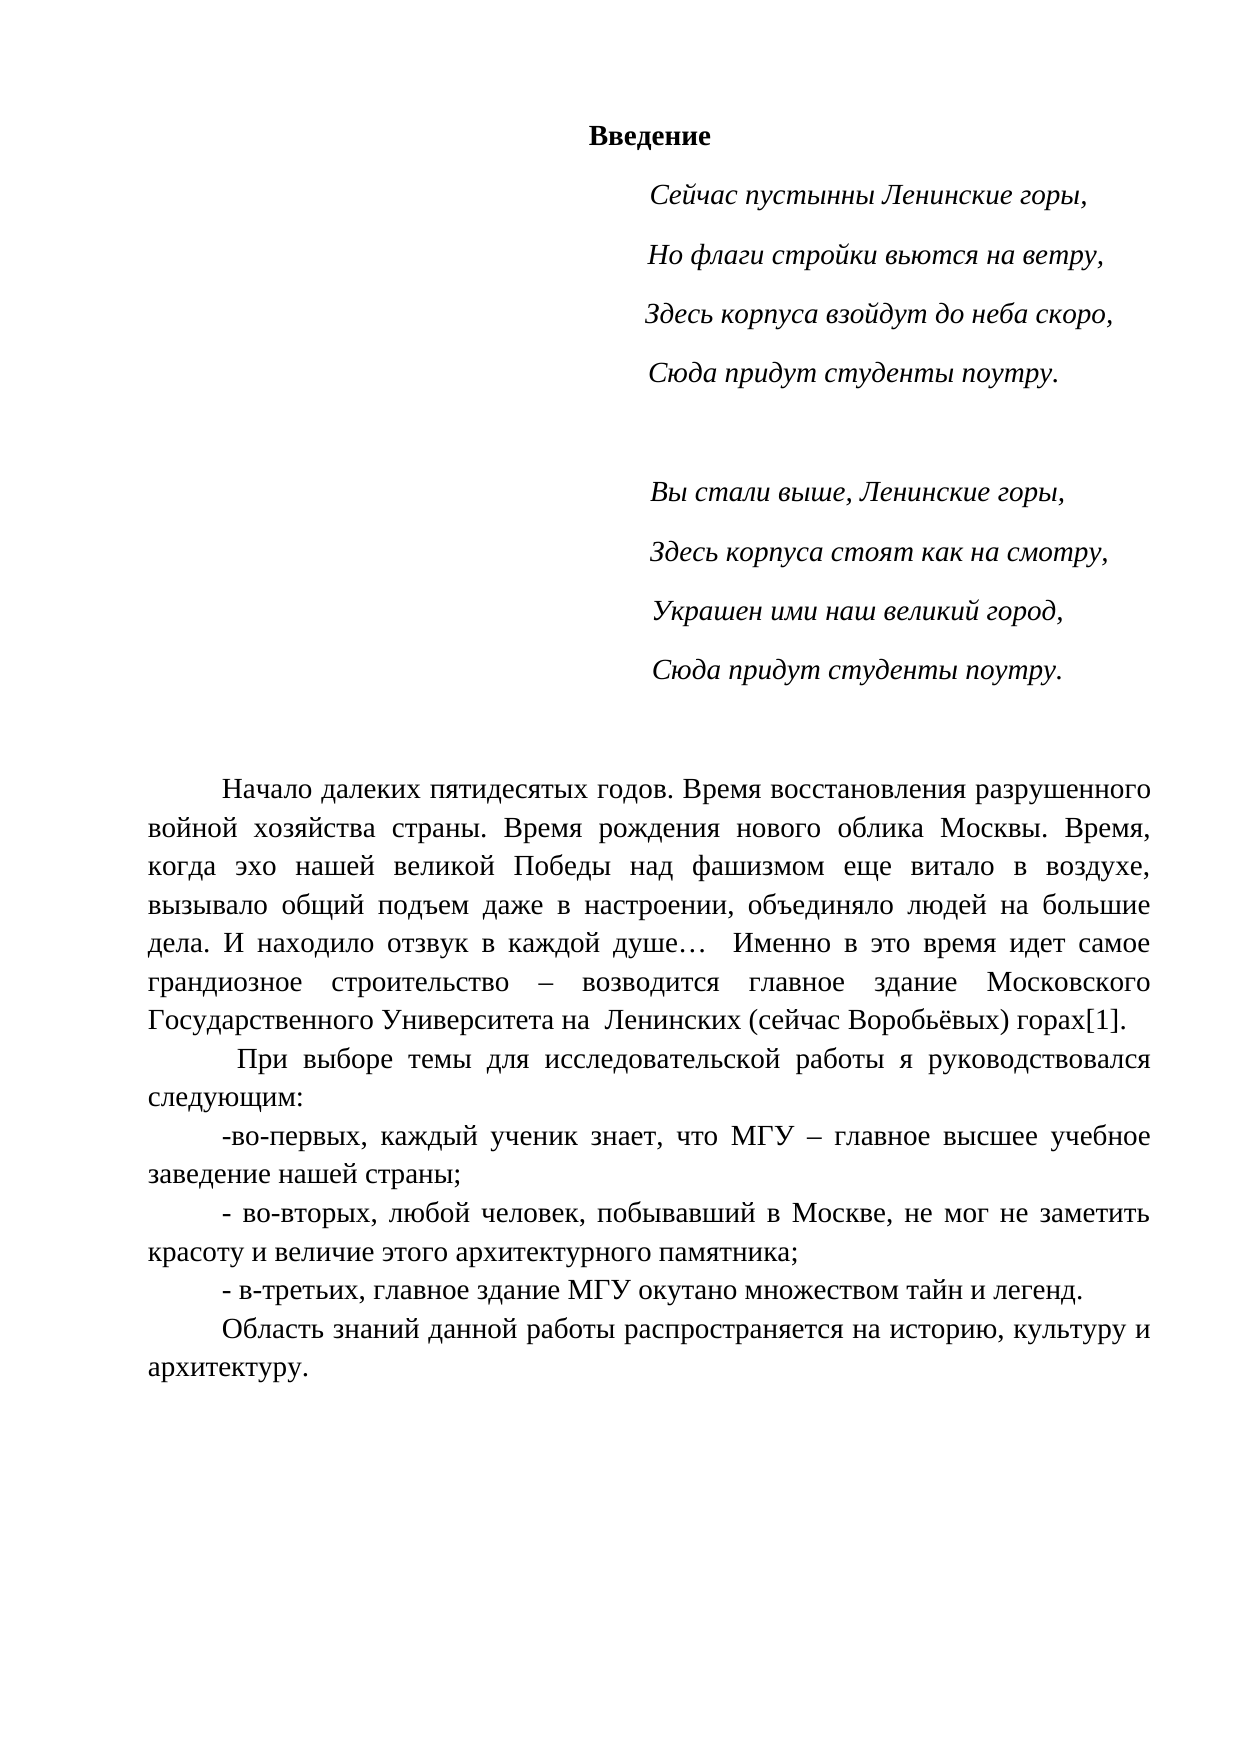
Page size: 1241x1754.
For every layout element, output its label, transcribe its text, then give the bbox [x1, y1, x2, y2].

text Сейчас пустынны Ленинские горы, [148, 177, 1152, 211]
text -во-первых, каждый ученик знает, что МГУ – главное высшее учебное заведение нашей страны; [148, 1118, 1152, 1190]
text - в-третьих, главное здание МГУ окутано множеством тайн и легенд. [148, 1272, 1152, 1306]
text При выборе темы для исследовательской работы я руководствовался следующим: [148, 1041, 1152, 1113]
text Введение [148, 118, 1152, 152]
text Украшен ими наш великий город, [148, 593, 1152, 627]
text Вы стали выше, Ленинские горы, [148, 474, 1152, 508]
text Начало далеких пятидесятых годов. Время восстановления разрушенного войной хозяйства страны. Время рождения нового облика Москвы. Время, когда эхо нашей великой Победы над фашизмом еще витало в воздухе, вызывало общий подъем даже в настроении, объединяло людей на большие дела. И находило отзвук в каждой душе… Именно в это время идет самое грандиозное строительство – возводится главное здание Московского Государственного Университета на Ленинских (сейчас Воробьёвых) горах[1]. [148, 771, 1152, 1036]
text Здесь корпуса взойдут до неба скоро, [103, 296, 1152, 330]
text Но флаги стройки вьются на ветру, [148, 237, 1152, 270]
text Здесь корпуса стоят как на смотру, [148, 534, 1152, 567]
text Область знаний данной работы распространяется на историю, культуру и архитектуру. [148, 1311, 1152, 1383]
text - во-вторых, любой человек, побывавший в Москве, не мог не заметить красоту и величие этого архитектурного памятника; [148, 1195, 1152, 1267]
text Сюда придут студенты поутру. [148, 356, 1152, 389]
text Сюда придут студенты поутру. [148, 652, 1152, 686]
